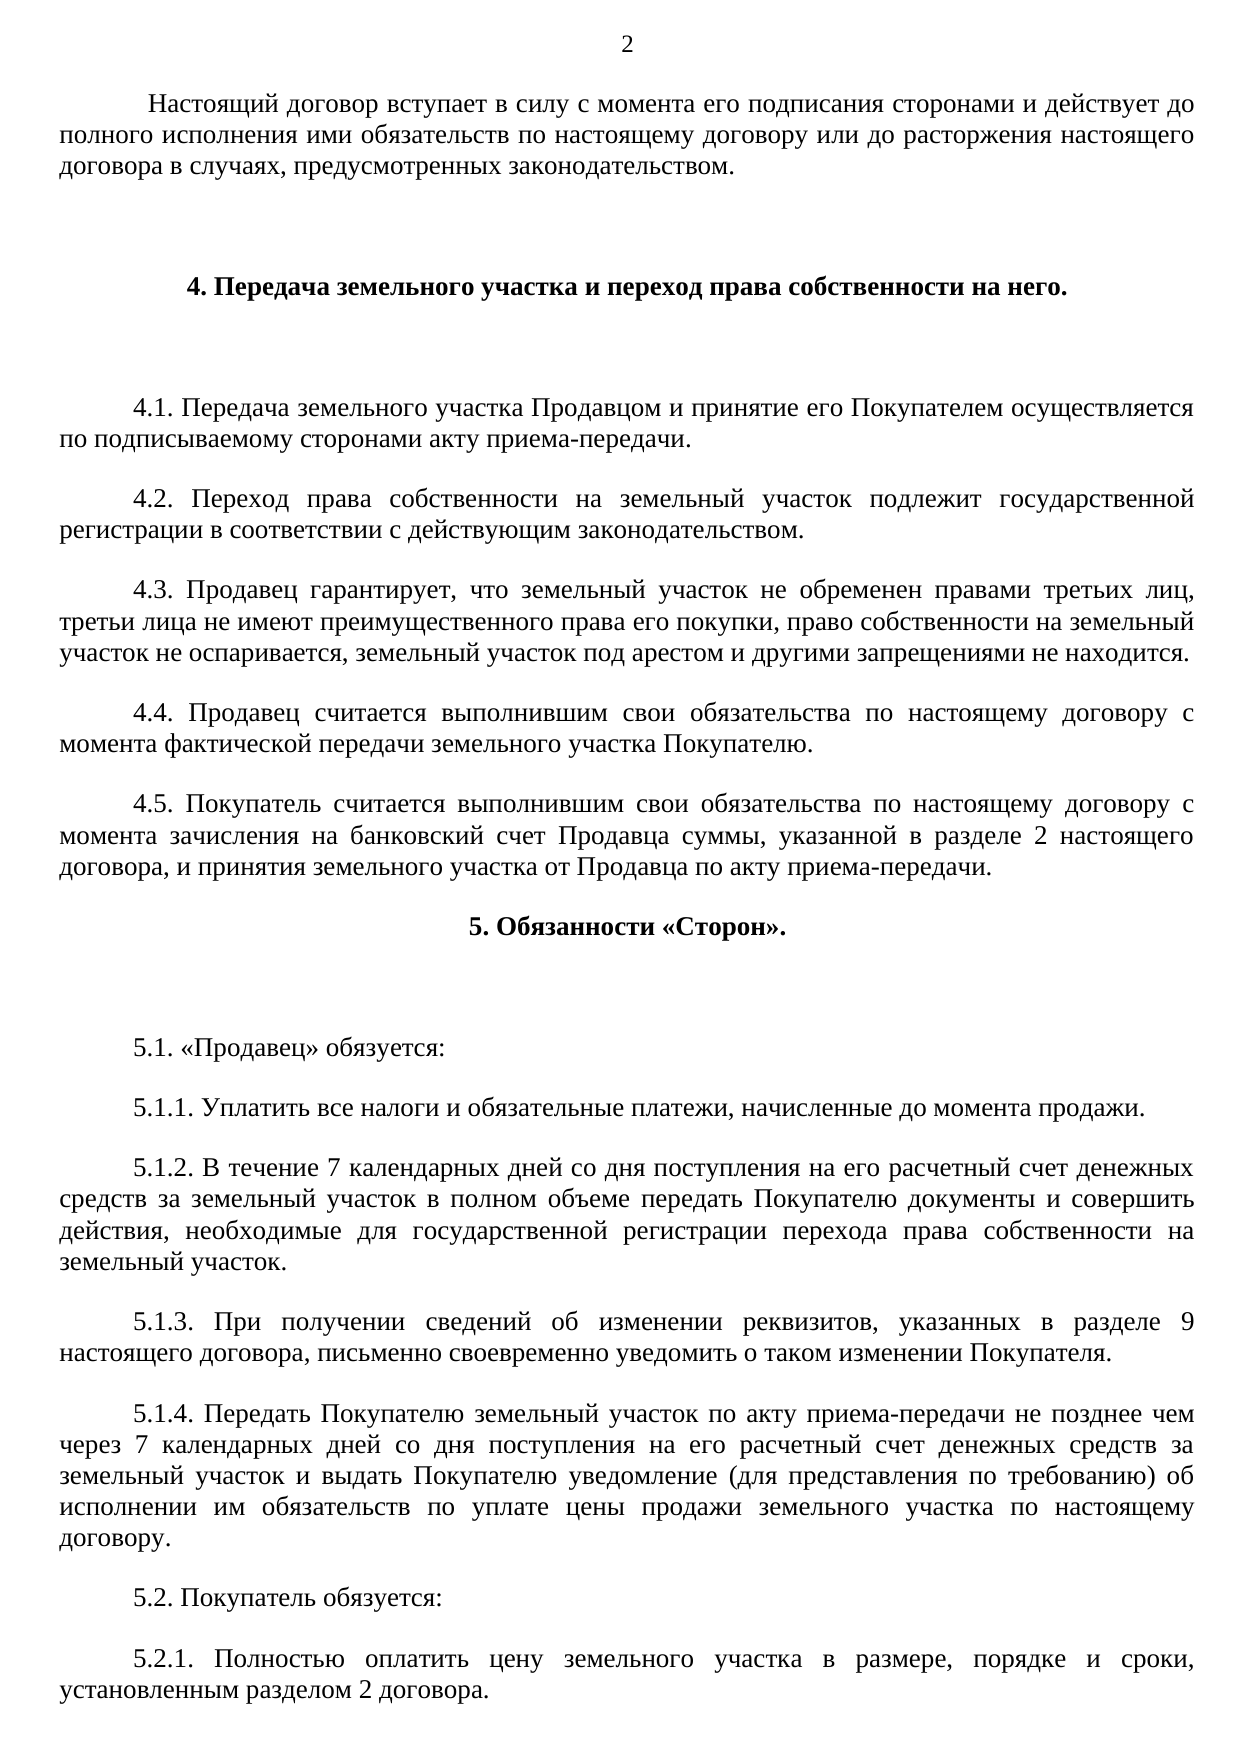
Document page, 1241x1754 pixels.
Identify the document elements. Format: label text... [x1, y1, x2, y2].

text 5.2. Покупатель обязуется: [59, 1582, 1196, 1613]
text 5. Обязанности «Сторон». [59, 910, 1196, 941]
text 5.1.2. В течение 7 календарных дней со дня поступления на его расчетный счет денежных средств за земельный участок в полном объеме передать Покупателю документы и совершить действия, необходимые для государственной регистрации перехода права собственности на земельный участок. [59, 1151, 1196, 1276]
text 4. Передача земельного участка и переход права собственности на него. [59, 270, 1196, 301]
text 4.2. Переход права собственности на земельный участок подлежит государственной регистрации в соответствии с действующим законодательством. [59, 482, 1196, 544]
text 4.4. Продавец считается выполнившим свои обязательства по настоящему договору с момента фактической передачи земельного участка Покупателю. [59, 696, 1196, 758]
text 4.1. Передача земельного участка Продавцом и принятие его Покупателем осуществляется по подписываемому сторонами акту приема-передачи. [59, 391, 1196, 453]
text 5.2.1. Полностью оплатить цену земельного участка в размере, порядке и сроки, установленным разделом 2 договора. [59, 1642, 1196, 1704]
text 5.1.3. При получении сведений об изменении реквизитов, указанных в разделе 9 настоящего договора, письменно своевременно уведомить о таком изменении Покупателя. [59, 1305, 1196, 1367]
text 5.1.4. Передать Покупателю земельный участок по акту приема-передачи не позднее чем через 7 календарных дней со дня поступления на его расчетный счет денежных средств за земельный участок и выдать Покупателю уведомление (для представления по требованию) об исполнении им обязательств по уплате цены продажи земельного участка по настоящему договору. [59, 1397, 1196, 1552]
text Настоящий договор вступает в силу с момента его подписания сторонами и действует до полного исполнения ими обязательств по настоящему договору или до расторжения настоящего договора в случаях, предусмотренных законодательством. [59, 87, 1196, 181]
text 4.5. Покупатель считается выполнившим свои обязательства по настоящему договору с момента зачисления на банковский счет Продавца суммы, указанной в разделе 2 настоящего договора, и принятия земельного участка от Продавца по акту приема-передачи. [59, 788, 1196, 881]
text 5.1. «Продавец» обязуется: [59, 1031, 1196, 1062]
text 4.3. Продавец гарантирует, что земельный участок не обременен правами третьих лиц, третьи лица не имеют преимущественного права его покупки, право собственности на земельный участок не оспаривается, земельный участок под арестом и другими запрещениями не находится. [59, 573, 1196, 667]
text 5.1.1. Уплатить все налоги и обязательные платежи, начисленные до момента продажи. [59, 1091, 1196, 1122]
